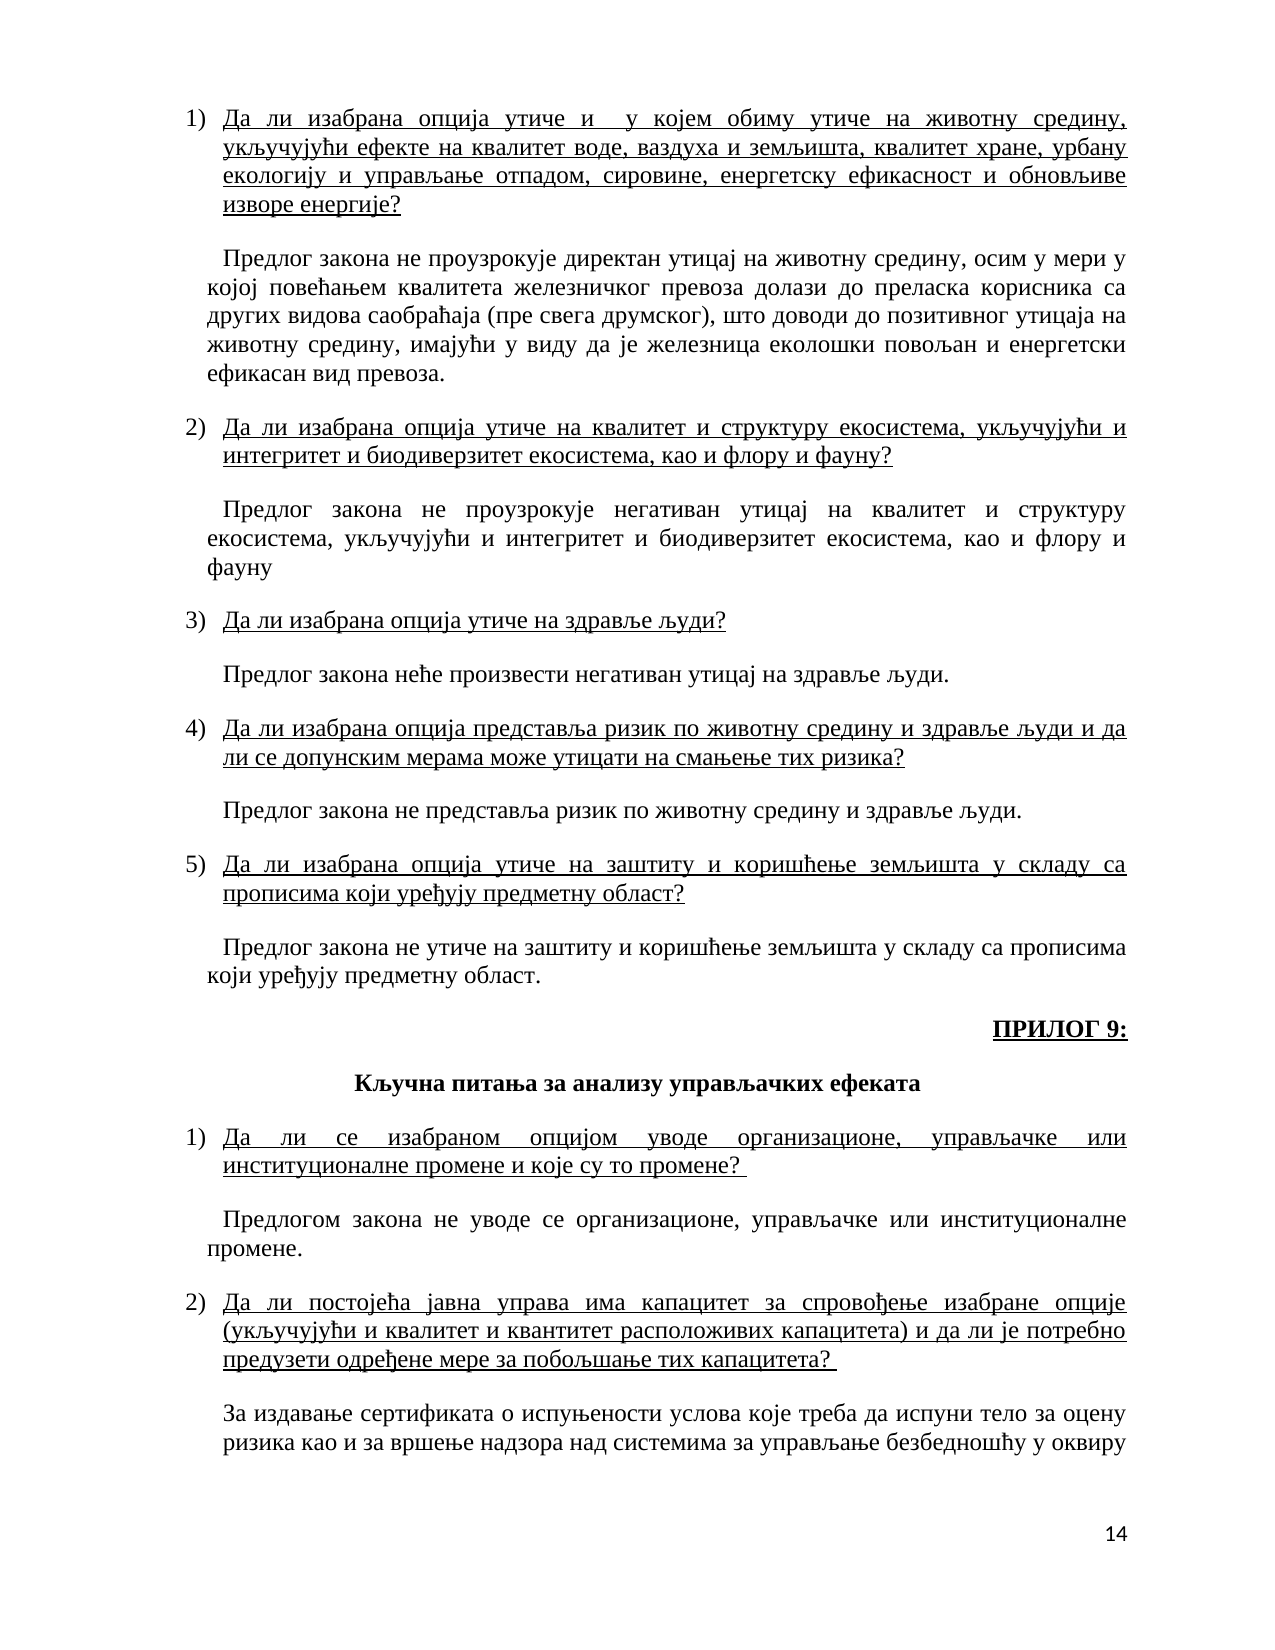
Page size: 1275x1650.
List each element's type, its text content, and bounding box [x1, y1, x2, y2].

list Да ли изабрана опција представља ризик по животну средину и здравље људи и да ли се допунским мерама може утицати на смањење тих ризика? [185, 713, 1127, 771]
list Да ли постојећа јавна управа има капацитет за спровођење изабране опције (укључујући и квалитет и квантитет расположивих капацитета) и да ли је потребно предузети одређене мере за побољшање тих капацитета? [185, 1287, 1127, 1373]
text Предлогом закона не уводе се организационе, управљачке или институционалне промене. [207, 1204, 1127, 1262]
text Предлог закона не представља ризик по животну средину и здравље људи. [223, 796, 1127, 824]
list Да ли изабрана опција утиче на заштиту и коришћење земљишта у складу са прописима који уређују предметну област? [185, 849, 1127, 907]
text Предлог закона неће произвести негативан утицај на здравље људи. [223, 659, 1127, 688]
text Предлог закона не проузрокује негативан утицај на квалитет и структуру екосистема, укључујући и интегритет и биодиверзитет екосистема, као и флору и фауну [207, 494, 1127, 581]
text Предлог закона не утиче на заштиту и коришћење земљишта у складу са прописима који уређују предметну област. [207, 932, 1127, 989]
text Кључна питања за анализу управљачких ефеката [148, 1068, 1127, 1097]
list Да ли изабрана опција утиче на здравље људи? [185, 606, 1127, 634]
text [223, 1398, 1127, 1456]
list Да ли се изабраном опцијом уводе организационе, управљачке или институционалне промене и које су то промене? [185, 1122, 1127, 1179]
list ПРИЛОГ 9: [223, 1014, 1127, 1043]
text Предлог закона не проузрокује директан утицај на животну средину, осим у мери у којој повећањем квалитета железничког превоза долази до преласка корисника са других видова саобраћаја (пре свега друмског), што доводи до позитивног утицаја на животну средину, имајући у виду да је железница еколошки повољан и енергетски ефикасан вид превоза. [207, 243, 1127, 387]
list Да ли изабрана опција утиче на квалитет и структуру екосистема, укључујући и интегритет и биодиверзитет екосистема, као и флору и фауну? [185, 412, 1127, 469]
list Да ли изабрана опција утиче и у којем обиму утиче на животну средину, укључујући ефекте на квалитет воде, ваздуха и земљишта, квалитет хране, урбану екологију и управљање отпадом, сировине, енергетску ефикасност и обновљиве изворе енергије? [185, 103, 1127, 218]
